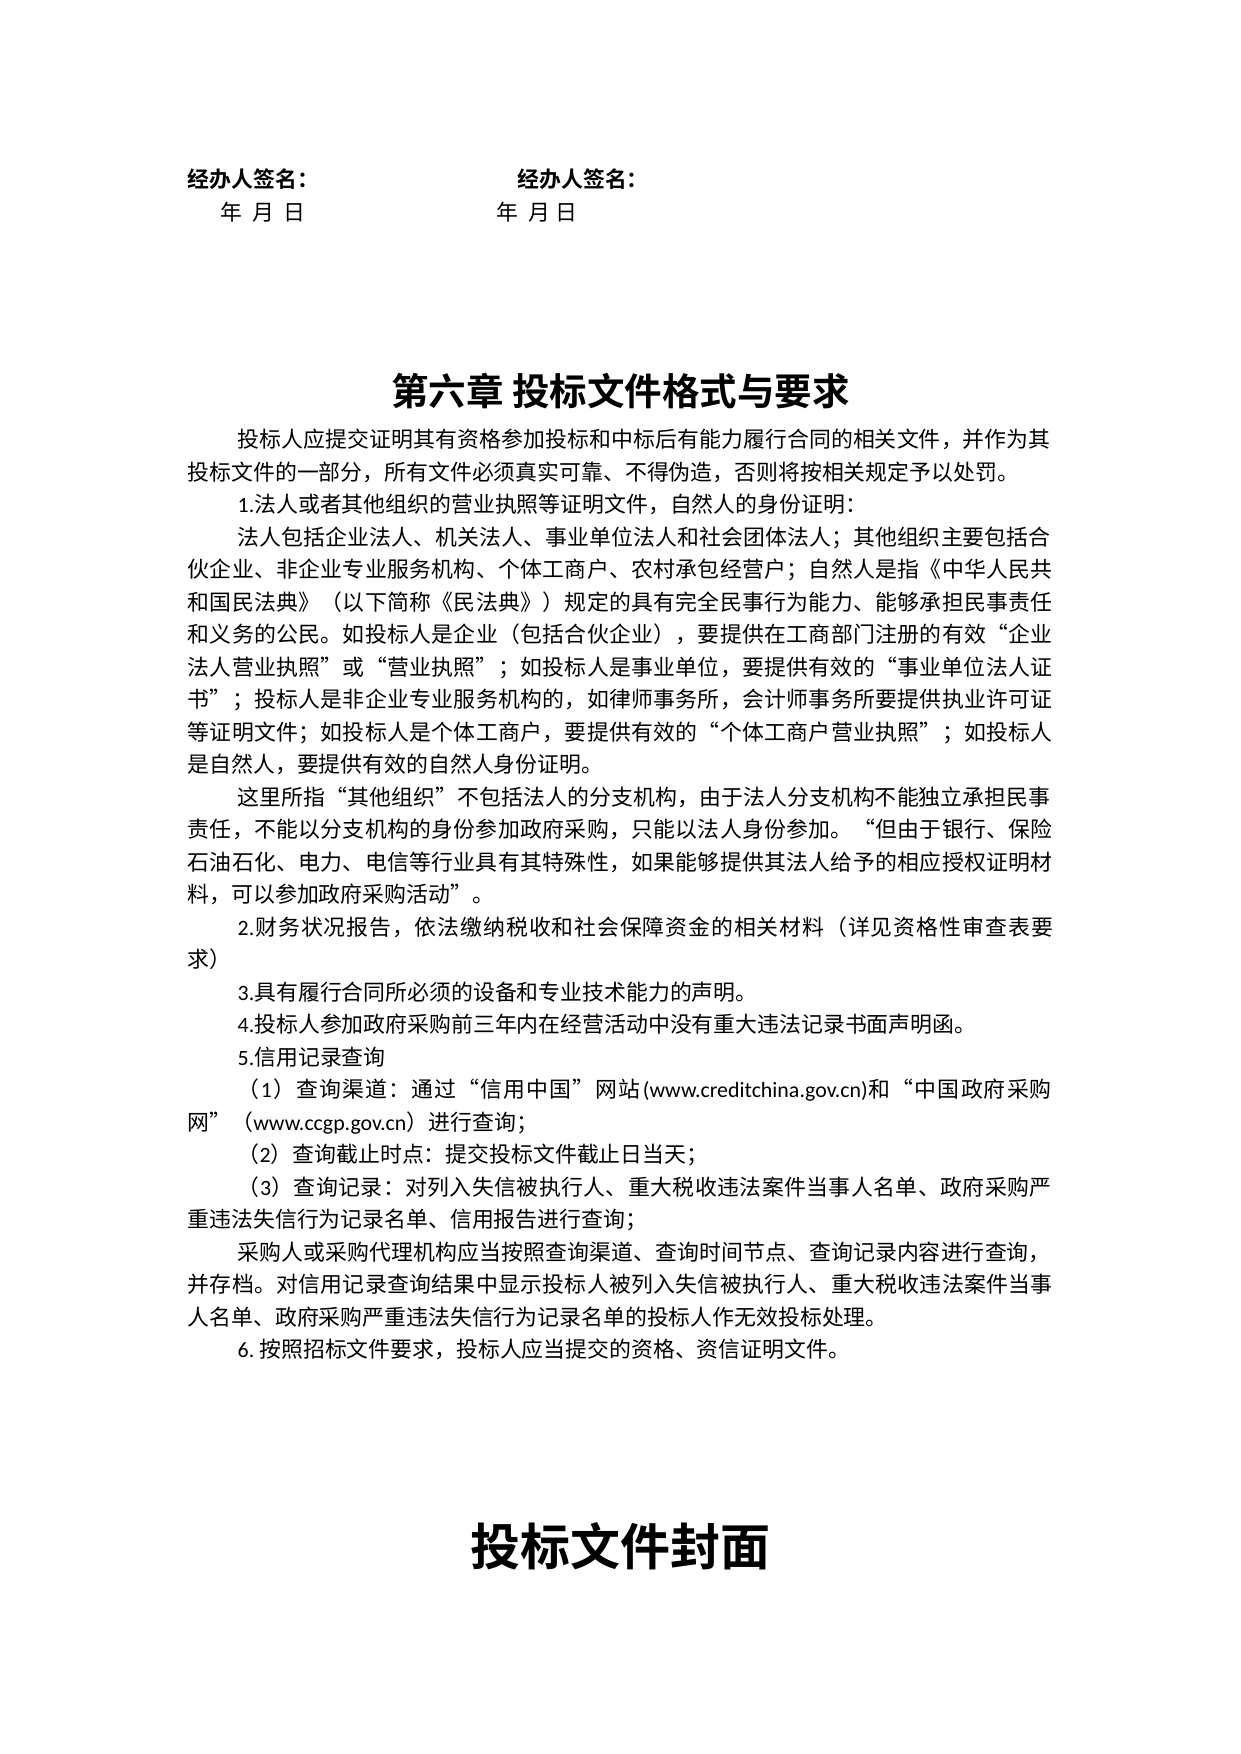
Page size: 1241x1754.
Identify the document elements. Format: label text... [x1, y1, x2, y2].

text 法人包括企业法人、机关法人、事业单位法人和社会团体法人；其他组织主要包括合伙企业、非企业专业服务机构、个体工商户、农村承包经营户；自然人是指《中华人民共和国民法典》（以下简称《民法典》）规定的具有完全民事行为能力、能够承担民事责任和义务的公民。如投标人是企业（包括合伙企业），要提供在工商部门注册的有效“企业法人营业执照”或“营业执照”；如投标人是事业单位，要提供有效的“事业单位法人证书”；投标人是非企业专业服务机构的，如律师事务所，会计师事务所要提供执业许可证等证明文件；如投标人是个体工商户，要提供有效的“个体工商户营业执照”；如投标人是自然人，要提供有效的自然人身份证明。 [187, 519, 1053, 779]
text 年 月 日 年 月 日 [187, 194, 1053, 227]
text （2）查询截止时点：提交投标文件截止日当天； [187, 1137, 1053, 1169]
text 经办人签名： 经办人签名： [187, 162, 1053, 194]
text 6. 按照招标文件要求，投标人应当提交的资格、资信证明文件。 [187, 1332, 1053, 1364]
text 4.投标人参加政府采购前三年内在经营活动中没有重大违法记录书面声明函。 [187, 1007, 1053, 1039]
text 2.财务状况报告，依法缴纳税收和社会保障资金的相关材料（详见资格性审查表要求） [187, 909, 1053, 974]
text 采购人或采购代理机构应当按照查询渠道、查询时间节点、查询记录内容进行查询，并存档。对信用记录查询结果中显示投标人被列入失信被执行人、重大税收违法案件当事人名单、政府采购严重违法失信行为记录名单的投标人作无效投标处理。 [187, 1234, 1053, 1332]
text （3）查询记录：对列入失信被执行人、重大税收违法案件当事人名单、政府采购严重违法失信行为记录名单、信用报告进行查询； [187, 1169, 1053, 1234]
text 投标人应提交证明其有资格参加投标和中标后有能力履行合同的相关文件，并作为其投标文件的一部分，所有文件必须真实可靠、不得伪造，否则将按相关规定予以处罚。 [187, 422, 1053, 487]
text 5.信用记录查询 [187, 1039, 1053, 1072]
text 第六章 投标文件格式与要求 [187, 357, 1053, 422]
text 1.法人或者其他组织的营业执照等证明文件，自然人的身份证明： [187, 487, 1053, 519]
text 投标文件封面 [187, 1494, 1053, 1592]
text 这里所指“其他组织”不包括法人的分支机构，由于法人分支机构不能独立承担民事责任，不能以分支机构的身份参加政府采购，只能以法人身份参加。“但由于银行、保险、石油石化、电力、电信等行业具有其特殊性，如果能够提供其法人给予的相应授权证明材料，可以参加政府采购活动”。 [187, 779, 1053, 909]
text （1）查询渠道：通过“信用中国”网站(www.creditchina.gov.cn)和“中国政府采购网”（www.ccgp.gov.cn）进行查询； [187, 1072, 1053, 1137]
text 3.具有履行合同所必须的设备和专业技术能力的声明。 [187, 974, 1053, 1007]
